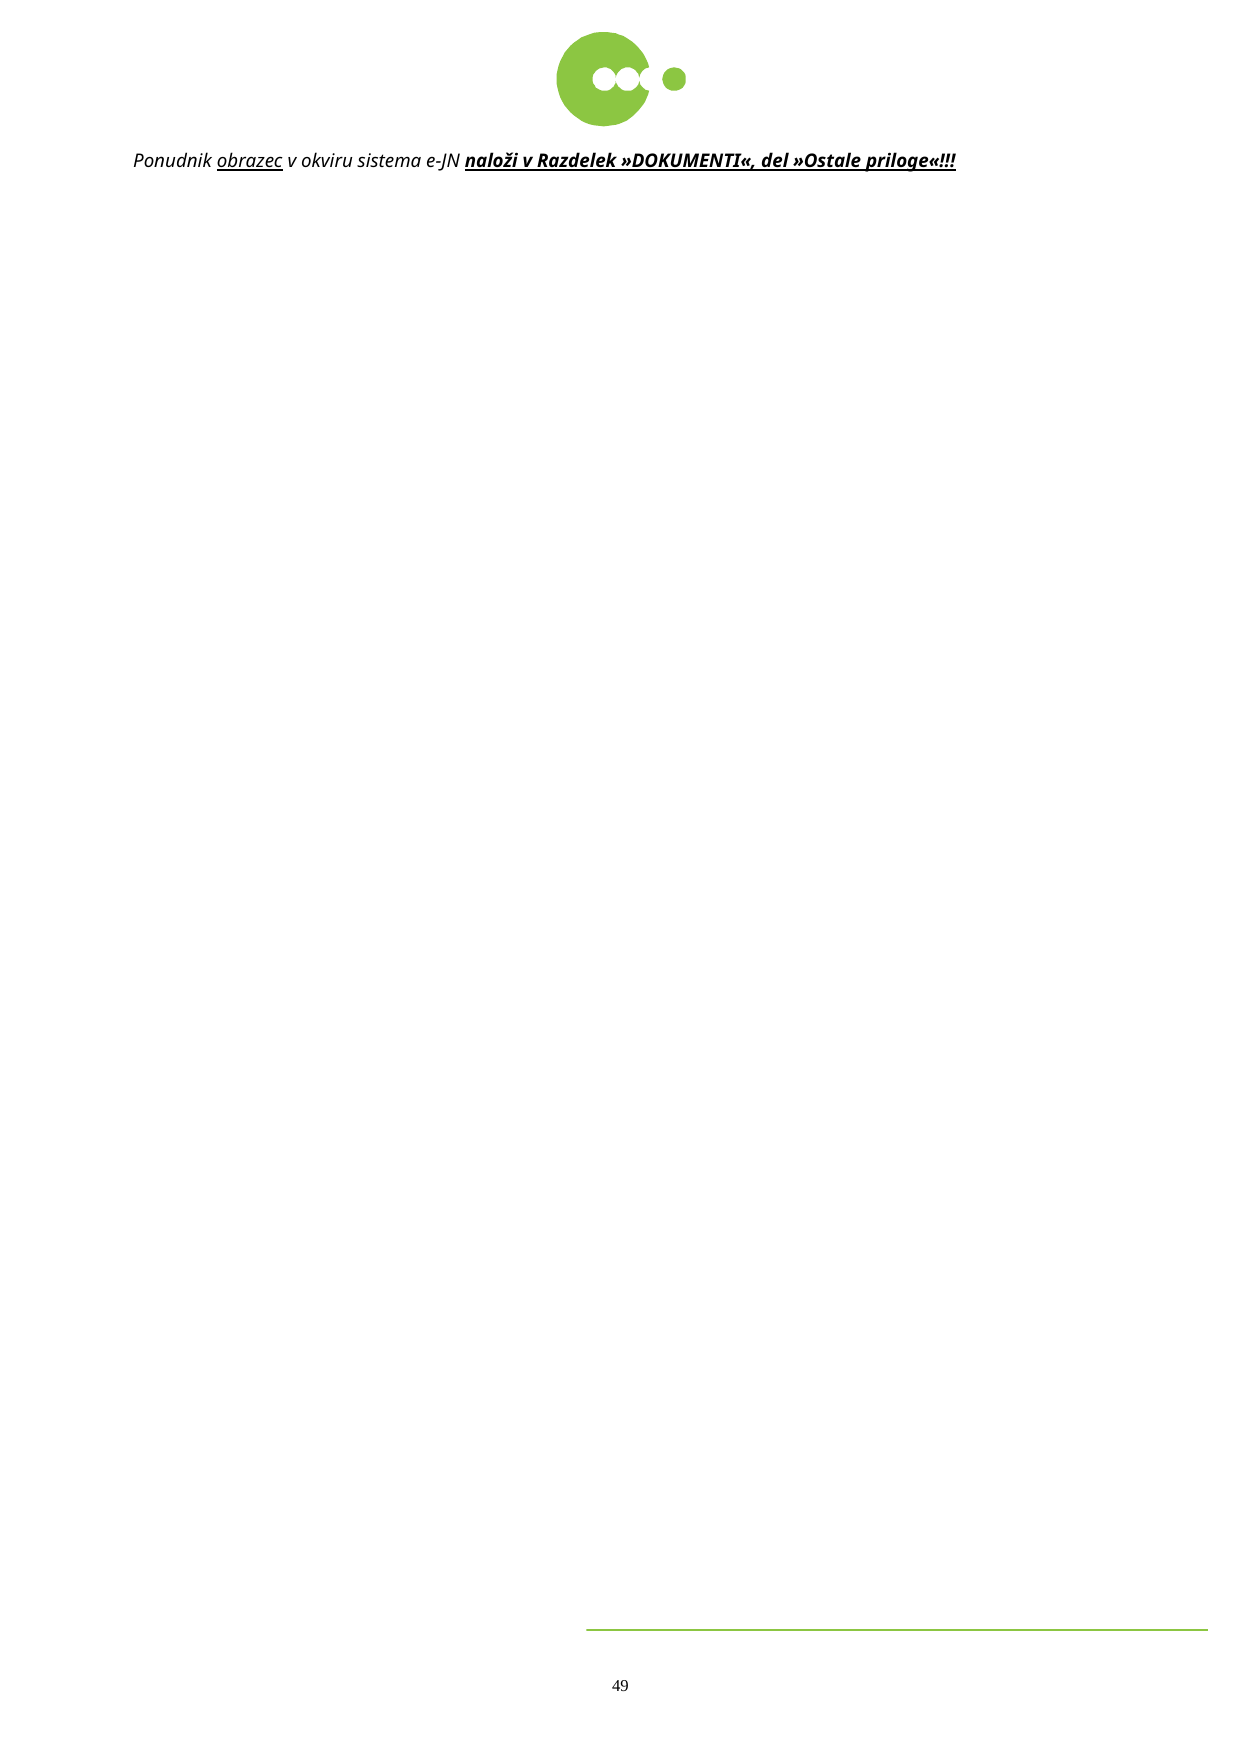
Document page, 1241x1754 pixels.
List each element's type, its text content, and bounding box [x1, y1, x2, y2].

text Ponudnik obrazec v okviru sistema e-JN naloži v Razdelek »DOKUMENTI«, del »Ostale priloge«!!! [133, 148, 1107, 173]
